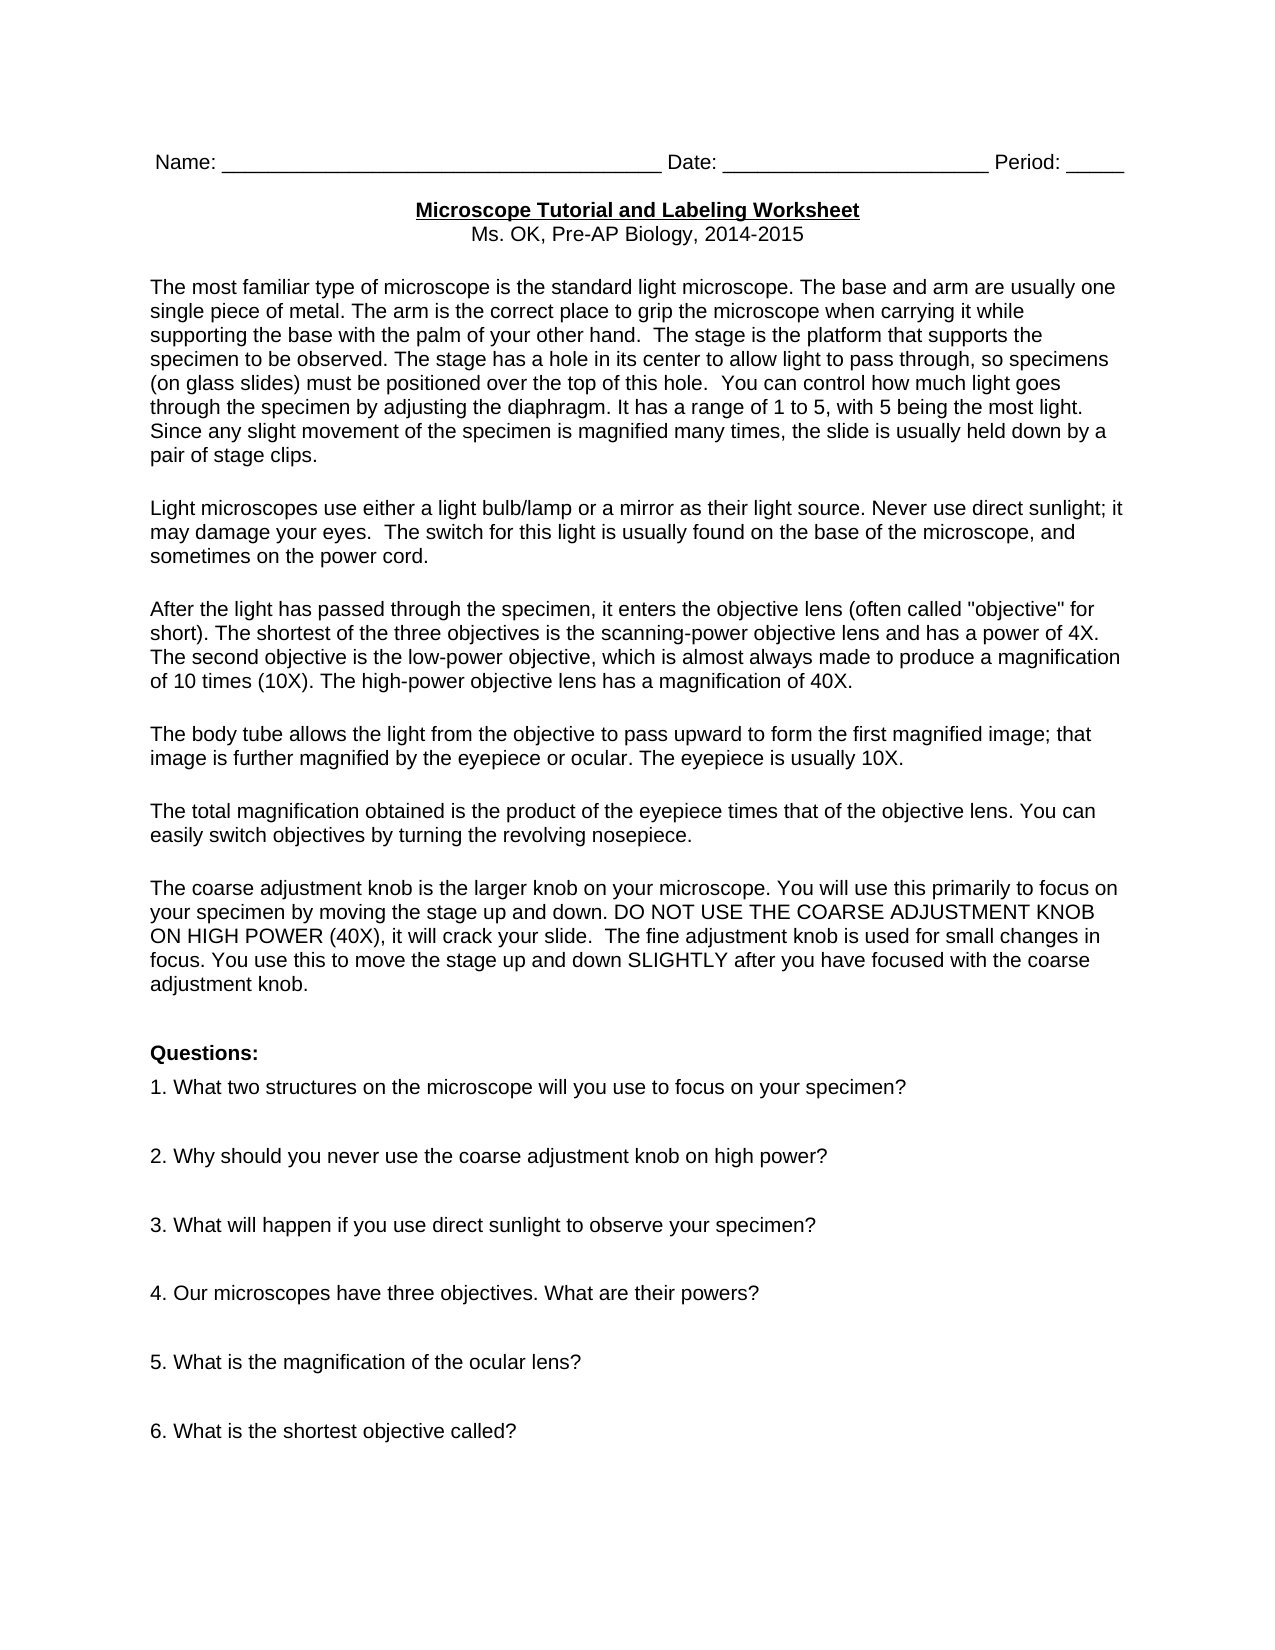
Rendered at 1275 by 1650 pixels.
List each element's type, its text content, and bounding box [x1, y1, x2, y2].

text 5. What is the magnification of the ocular lens? [150, 1339, 1125, 1374]
text 6. What is the shortest objective called? [150, 1408, 1125, 1443]
text Ms. OK, Pre-AP Biology, 2014-2015 [150, 222, 1125, 246]
text Microscope Tutorial and Labeling Worksheet [150, 198, 1125, 222]
text Name: ______________________________________ Date: _______________________ Period: _____ [150, 150, 1125, 174]
text After the light has passed through the specimen, it enters the objective lens (often called "objective" for short). The shortest of the three objectives is the scanning-power objective lens and has a power of 4X. The second objective is the low-power objective, which is almost always made to produce a magnification of 10 times (10X). The high-power objective lens has a magnification of 40X. [150, 597, 1125, 693]
text The body tube allows the light from the objective to pass upward to form the first magnified image; that image is further magnified by the eyepiece or ocular. The eyepiece is usually 10X. [150, 722, 1125, 770]
text 2. Why should you never use the coarse adjustment knob on high power? [150, 1099, 1125, 1168]
text Light microscopes use either a light bulb/lamp or a mirror as their light source. Never use direct sunlight; it may damage your eyes. The switch for this light is usually found on the base of the microscope, and sometimes on the power cord. [150, 496, 1125, 568]
text The coarse adjustment knob is the larger knob on your microscope. You will use this primarily to focus on your specimen by moving the stage up and down. DO NOT USE THE COARSE ADJUSTMENT KNOB ON HIGH POWER (40X), it will crack your slide. The fine adjustment knob is used for small changes in focus. You use this to move the stage up and down SLIGHTLY after you have focused with the coarse adjustment knob. [150, 876, 1125, 996]
text 1. What two structures on the microscope will you use to focus on your specimen? [150, 1064, 1125, 1099]
text The most familiar type of microscope is the standard light microscope. The base and arm are usually one single piece of metal. The arm is the correct place to grip the microscope when carrying it while supporting the base with the palm of your other hand. The stage is the platform that supports the specimen to be observed. The stage has a hole in its center to allow light to pass through, so specimens (on glass slides) must be positioned over the top of this hole. You can control how much light goes through the specimen by adjusting the diaphragm. It has a range of 1 to 5, with 5 being the most light. Since any slight movement of the specimen is magnified many times, the slide is usually held down by a pair of stage clips. [150, 275, 1125, 467]
text The total magnification obtained is the product of the eyepiece times that of the objective lens. You can easily switch objectives by turning the revolving nosepiece. [150, 799, 1125, 847]
text 3. What will happen if you use direct sunlight to observe your specimen? 4. Our microscopes have three objectives. What are their powers? [150, 1168, 1125, 1305]
text Questions: [150, 1030, 1125, 1064]
